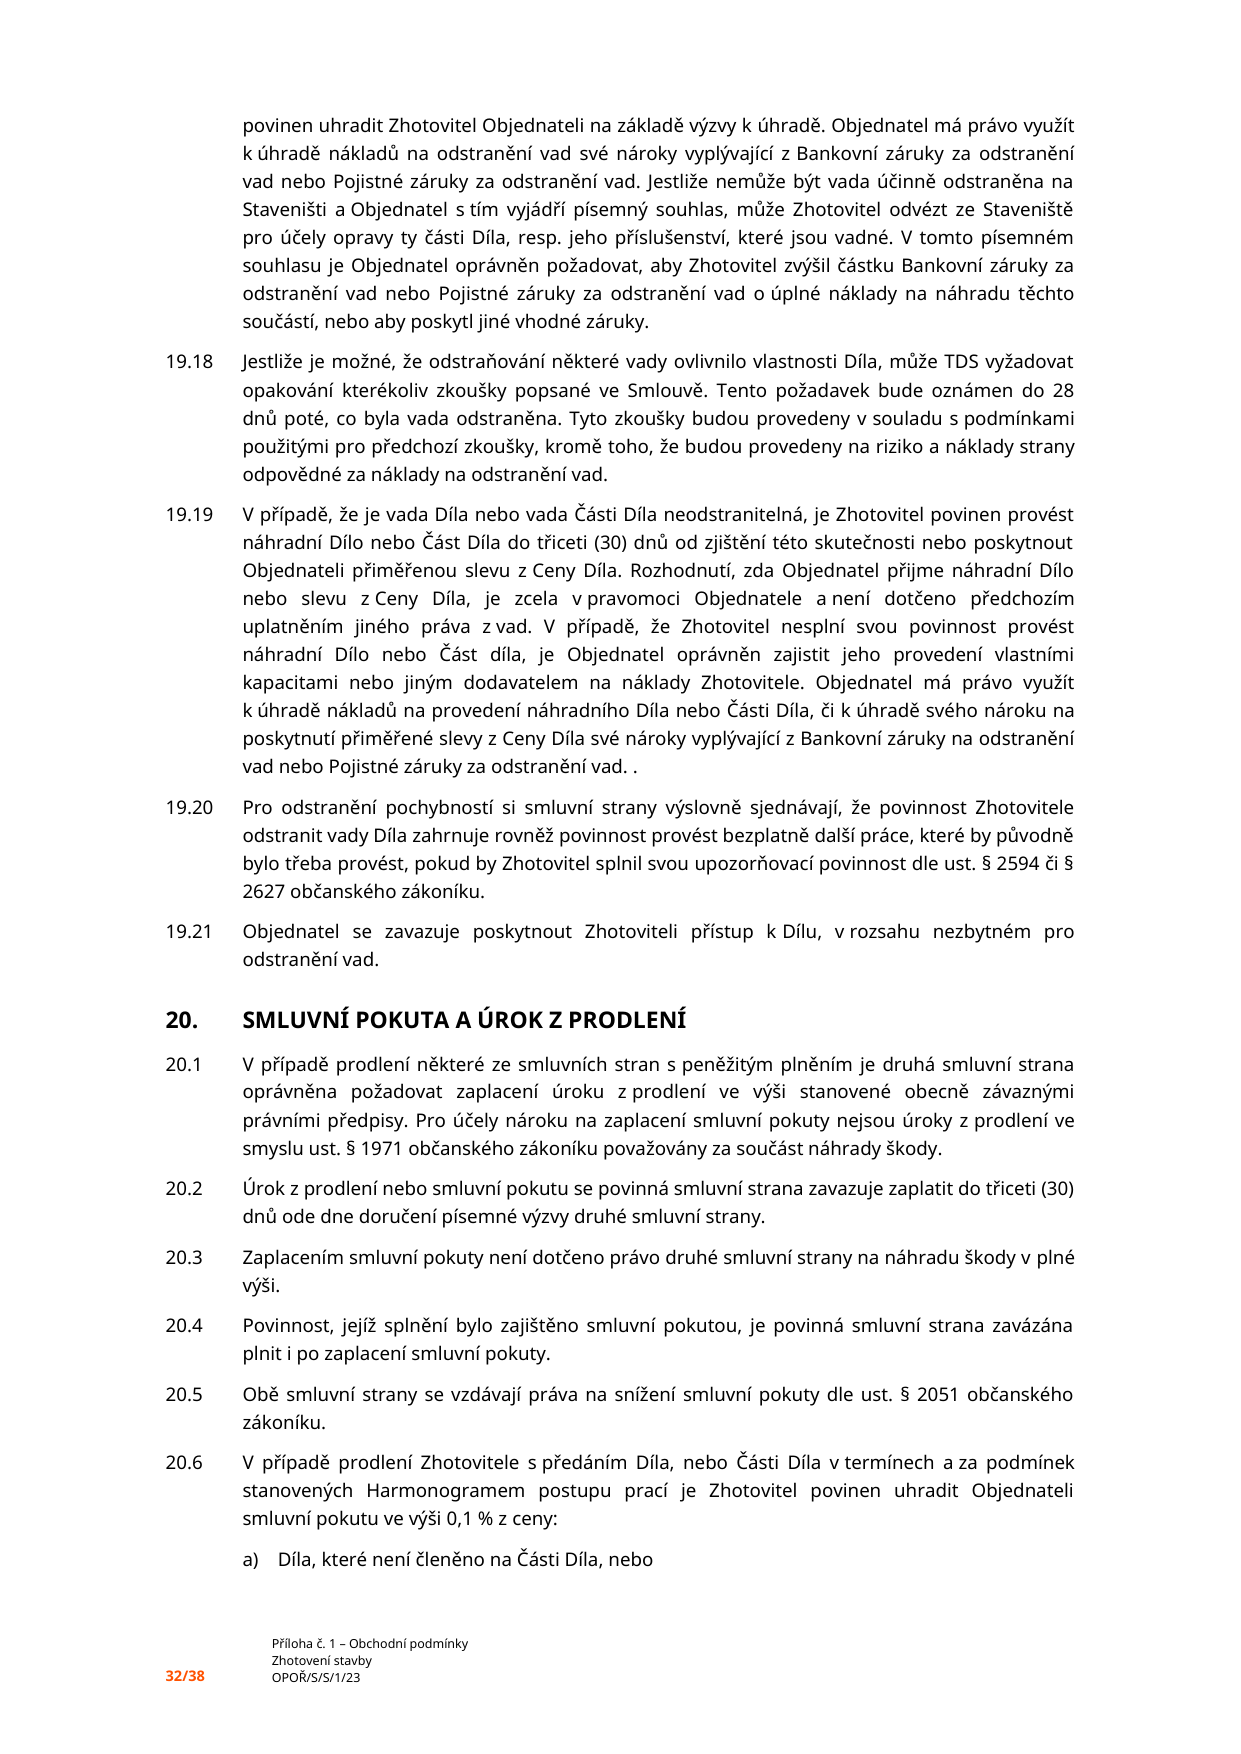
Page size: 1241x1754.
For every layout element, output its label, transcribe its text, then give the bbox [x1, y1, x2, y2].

text V případě prodlení některé ze smluvních stran s peněžitým plněním je druhá smluvní strana oprávněna požadovat zaplacení úroku z prodlení ve výši stanovené obecně závaznými právními předpisy. Pro účely nároku na zaplacení smluvní pokuty nejsou úroky z prodlení ve smyslu ust. § 1971 občanského zákoníku považovány za součást náhrady škody. [165, 1051, 1075, 1160]
text V případě prodlení Zhotovitele s předáním Díla, nebo Části Díla v termínech a za podmínek stanovených Harmonogramem postupu prací je Zhotovitel povinen uhradit Objednateli smluvní pokutu ve výši 0,1 % z ceny: [165, 1449, 1075, 1531]
text Jestliže je možné, že odstraňování některé vady ovlivnilo vlastnosti Díla, může TDS vyžadovat opakování kterékoliv zkoušky popsané ve Smlouvě. Tento požadavek bude oznámen do 28 dnů poté, co byla vada odstraněna. Tyto zkoušky budou provedeny v souladu s podmínkami použitými pro předchozí zkoušky, kromě toho, že budou provedeny na riziko a náklady strany odpovědné za náklady na odstranění vad. [165, 349, 1075, 486]
text Úrok z prodlení nebo smluvní pokutu se povinná smluvní strana zavazuje zaplatit do třiceti (30) dnů ode dne doručení písemné výzvy druhé smluvní strany. [165, 1175, 1075, 1229]
text Povinnost, jejíž splnění bylo zajištěno smluvní pokutou, je povinná smluvní strana zavázána plnit i po zaplacení smluvní pokuty. [165, 1312, 1075, 1366]
text SMLUVNÍ POKUTA A ÚROK Z PRODLENÍ [165, 1004, 1075, 1035]
text V případě, že je vada Díla nebo vada Části Díla neodstranitelná, je Zhotovitel povinen provést náhradní Dílo nebo Část Díla do třiceti (30) dnů od zjištění této skutečnosti nebo poskytnout Objednateli přiměřenou slevu z Ceny Díla. Rozhodnutí, zda Objednatel přijme náhradní Dílo nebo slevu z Ceny Díla, je zcela v pravomoci Objednatele a není dotčeno předchozím uplatněním jiného práva z vad. V případě, že Zhotovitel nesplní svou povinnost provést náhradní Dílo nebo Část díla, je Objednatel oprávněn zajistit jeho provedení vlastními kapacitami nebo jiným dodavatelem na náklady Zhotovitele. Objednatel má právo využít k úhradě nákladů na provedení náhradního Díla nebo Části Díla, či k úhradě svého nároku na poskytnutí přiměřené slevy z Ceny Díla své nároky vyplývající z Bankovní záruky na odstranění vad nebo Pojistné záruky za odstranění vad. . [165, 501, 1075, 779]
text Zaplacením smluvní pokuty není dotčeno právo druhé smluvní strany na náhradu škody v plné výši. [165, 1244, 1075, 1297]
text Objednatel se zavazuje poskytnout Zhotoviteli přístup k Dílu, v rozsahu nezbytném pro odstranění vad. [165, 919, 1075, 972]
list Díla, které není členěno na Části Díla, nebo [242, 1546, 1075, 1572]
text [165, 112, 1075, 334]
text Pro odstranění pochybností si smluvní strany výslovně sjednávají, že povinnost Zhotovitele odstranit vady Díla zahrnuje rovněž povinnost provést bezplatně další práce, které by původně bylo třeba provést, pokud by Zhotovitel splnil svou upozorňovací povinnost dle ust. § 2594 či § 2627 občanského zákoníku. [165, 794, 1075, 904]
text Obě smluvní strany se vzdávají práva na snížení smluvní pokuty dle ust. § 2051 občanského zákoníku. [165, 1381, 1075, 1434]
